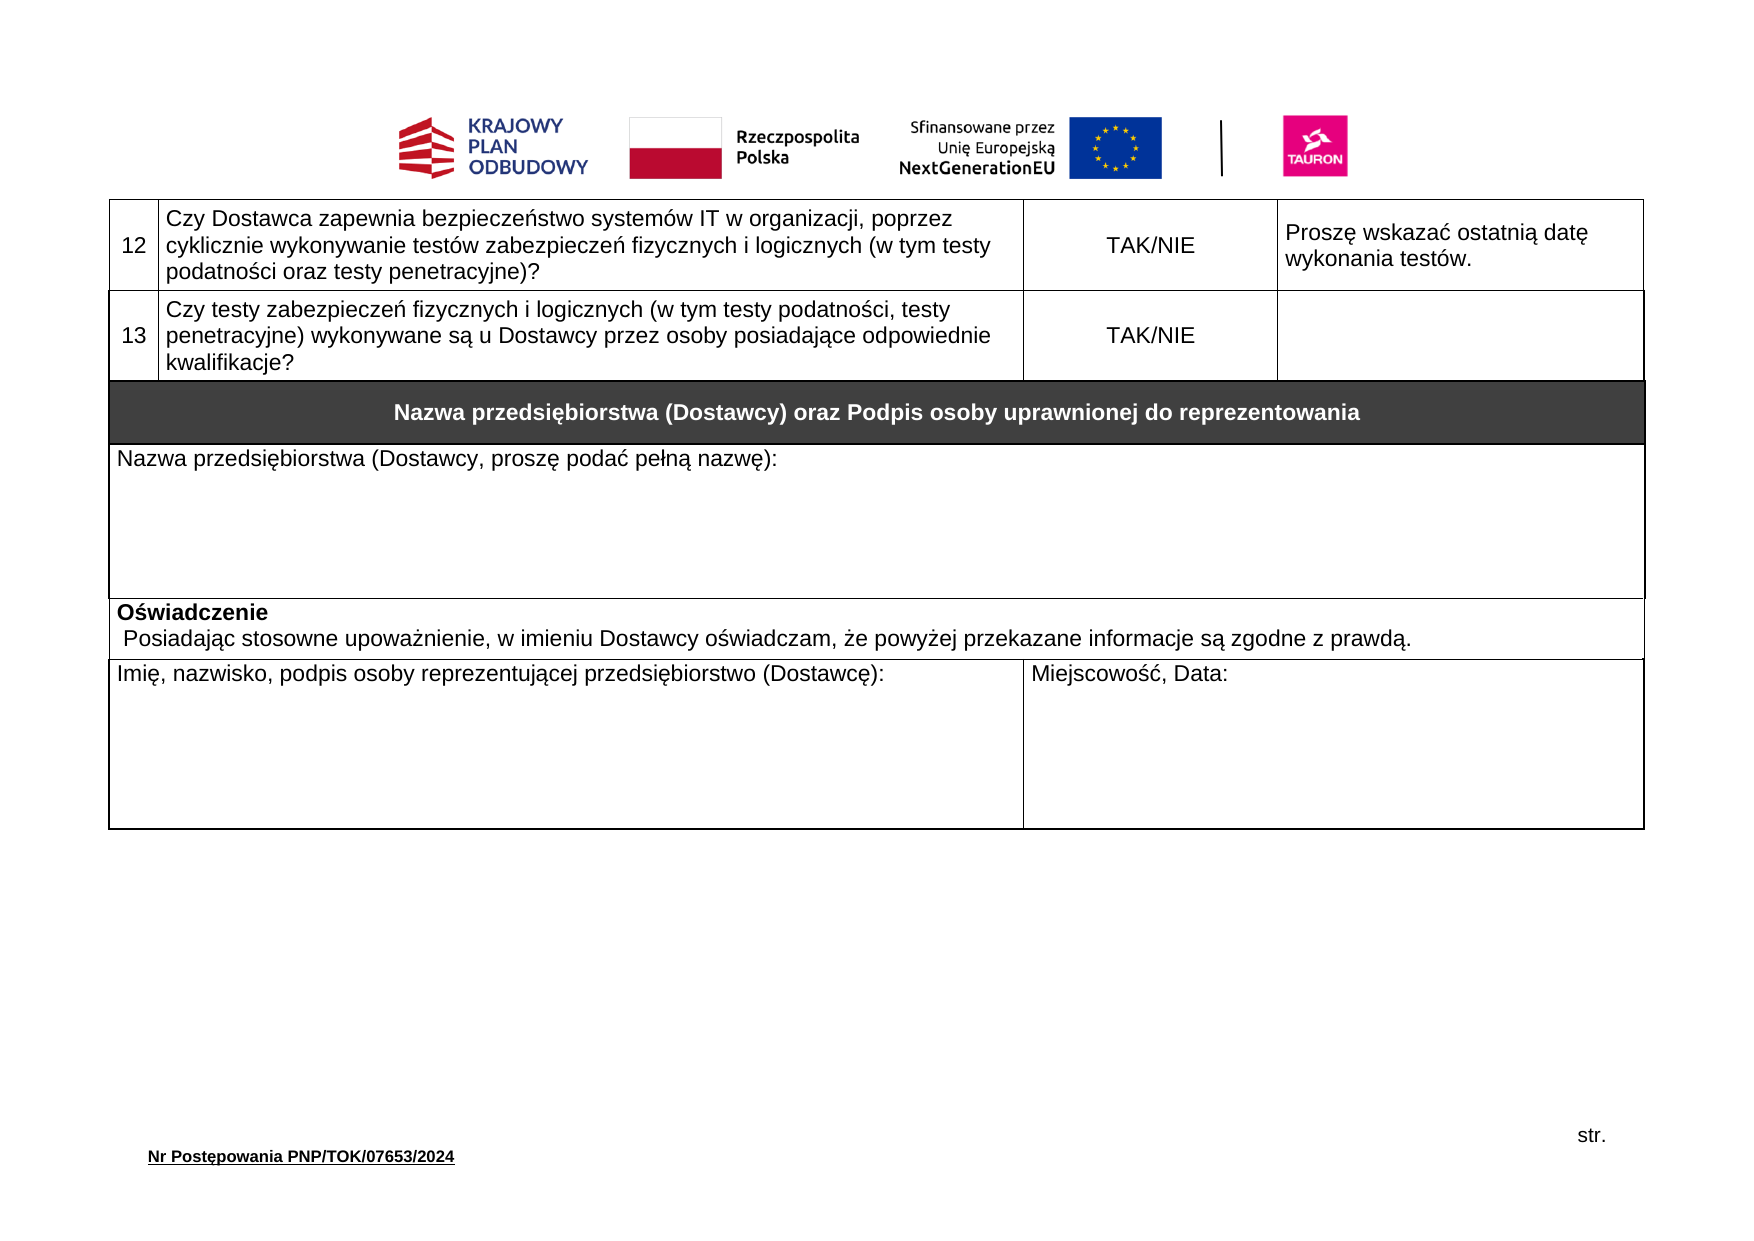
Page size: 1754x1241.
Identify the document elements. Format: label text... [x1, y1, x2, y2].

table_cell Imię, nazwisko, podpis osoby reprezentującej przedsiębiorstwo (Dostawcę): [110, 660, 1023, 827]
table_cell Czy Dostawca zapewnia bezpieczeństwo systemów IT w organizacji, poprzez cyklicznie wykonywanie testów zabezpieczeń fizycznych i logicznych (w tym testy podatności oraz testy penetracyjne)? [159, 200, 1023, 289]
table_cell Miejscowość, Data: [1024, 660, 1643, 827]
table_cell [1278, 291, 1643, 380]
table_cell Proszę wskazać ostatnią datę wykonania testów. [1278, 200, 1643, 289]
picture [370, 73, 1384, 199]
table_cell Nazwa przedsiębiorstwa (Dostawcy, proszę podać pełną nazwę): [110, 445, 1644, 597]
table_cell Oświadczenie Posiadając stosowne upoważnienie, w imieniu Dostawcy oświadczam, że powyżej przekazane informacje są zgodne z prawdą. [110, 598, 1644, 659]
table_cell Nazwa przedsiębiorstwa (Dostawcy) oraz Podpis osoby uprawnionej do reprezentowania [110, 382, 1644, 443]
table_cell 12 [110, 200, 158, 289]
table_cell Czy testy zabezpieczeń fizycznych i logicznych (w tym testy podatności, testy penetracyjne) wykonywane są u Dostawcy przez osoby posiadające odpowiednie kwalifikacje? [159, 291, 1023, 380]
table_cell TAK/NIE [1024, 200, 1277, 289]
table_cell 13 [110, 291, 158, 380]
table_cell TAK/NIE [1024, 291, 1277, 380]
